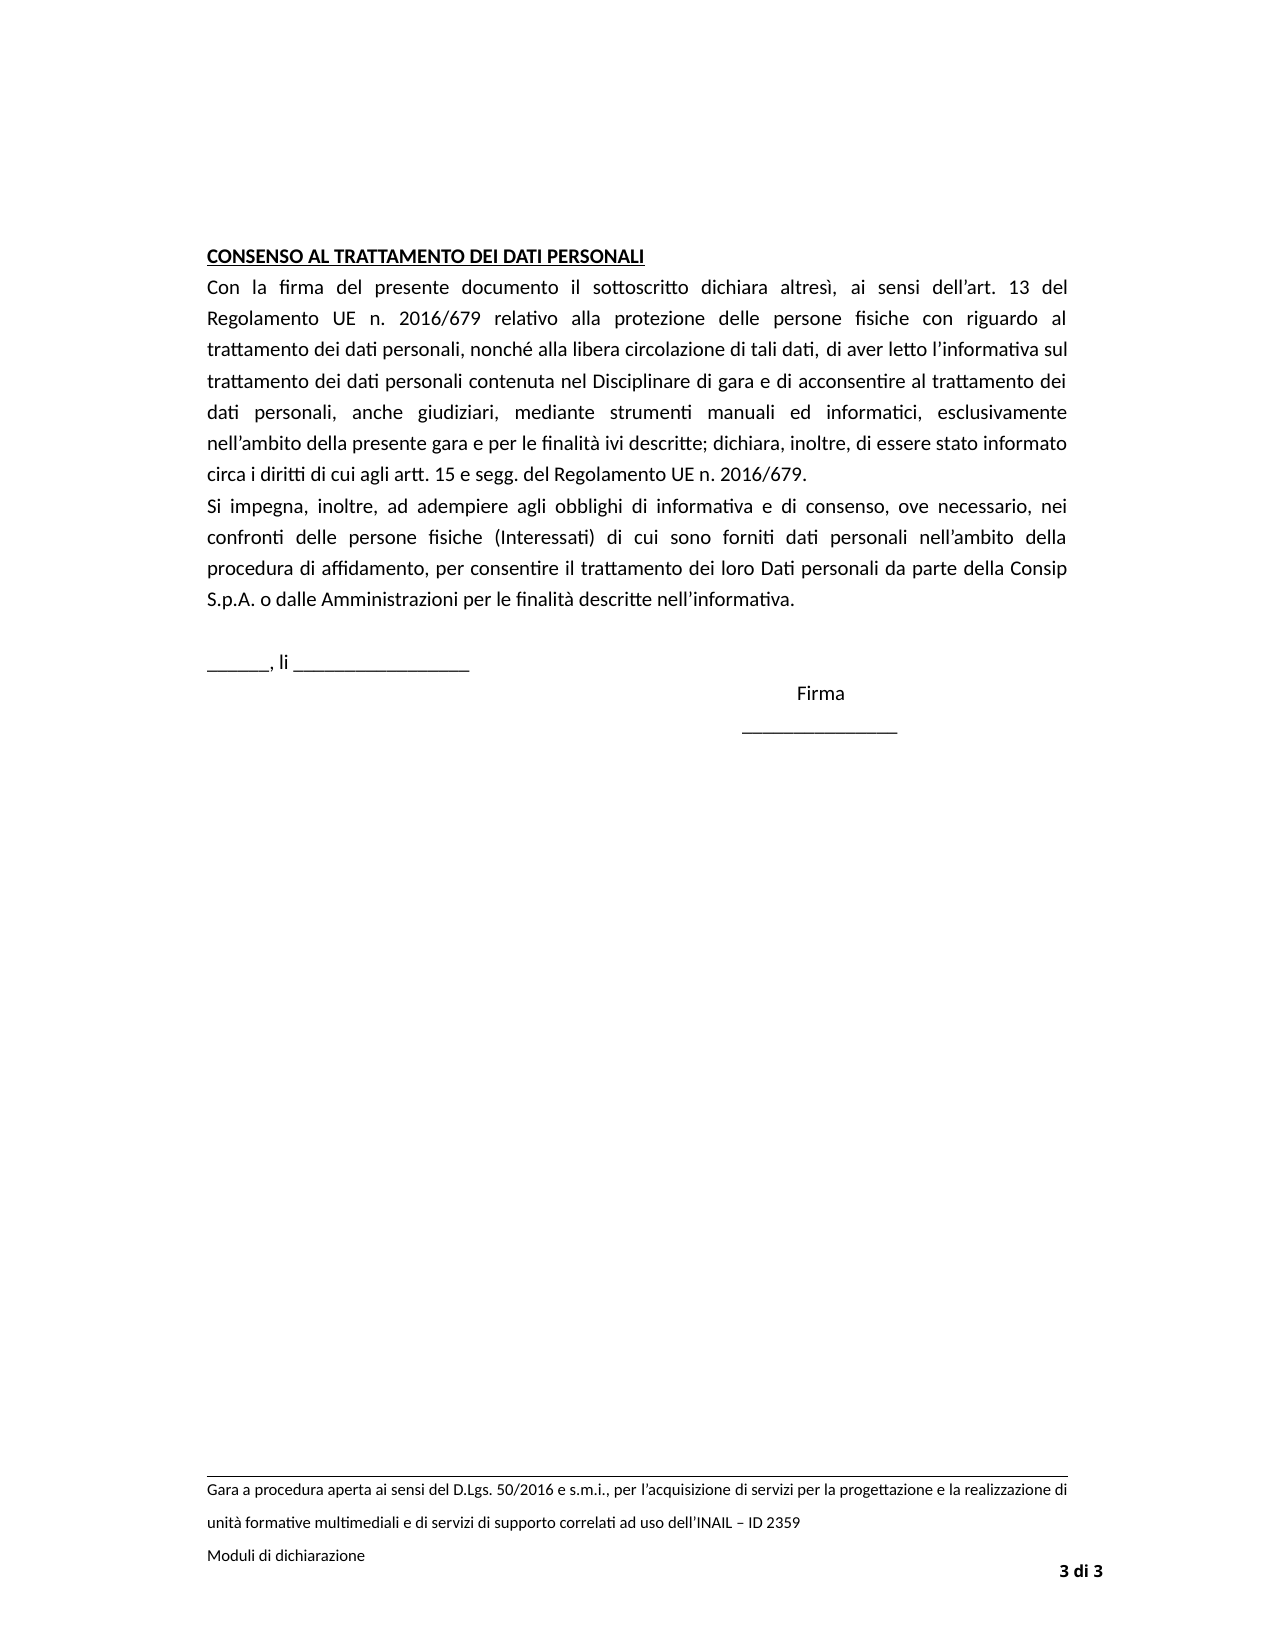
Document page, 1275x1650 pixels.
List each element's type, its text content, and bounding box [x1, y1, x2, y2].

text Si impegna, inoltre, ad adempiere agli obblighi di informativa e di consenso, ove necessario, nei confronti delle persone fisiche (Interessati) di cui sono forniti dati personali nell’ambito della procedura di affidamento, per consentire il trattamento dei loro Dati personali da parte della Consip S.p.A. o dalle Amministrazioni per le finalità descritte nell’informativa. [207, 488, 1068, 613]
list CONSENSO AL TRATTAMENTO DEI DATI PERSONALI [207, 238, 1068, 269]
text ______, li _________________ [207, 644, 1068, 676]
text Con la firma del presente documento il sottoscritto dichiara altresì, ai sensi dell’art. 13 del Regolamento UE n. 2016/679 relativo alla protezione delle persone fisiche con riguardo al trattamento dei dati personali, nonché alla libera circolazione di tali dati, di aver letto l’informativa sul trattamento dei dati personali contenuta nel Disciplinare di gara e di acconsentire al trattamento dei dati personali, anche giudiziari, mediante strumenti manuali ed informatici, esclusivamente nell’ambito della presente gara e per le finalità ivi descritte; dichiara, inoltre, di essere stato informato circa i diritti di cui agli artt. 15 e segg. del Regolamento UE n. 2016/679. [207, 269, 1068, 488]
text _______________ [207, 707, 1068, 738]
text Firma [263, 676, 1068, 707]
